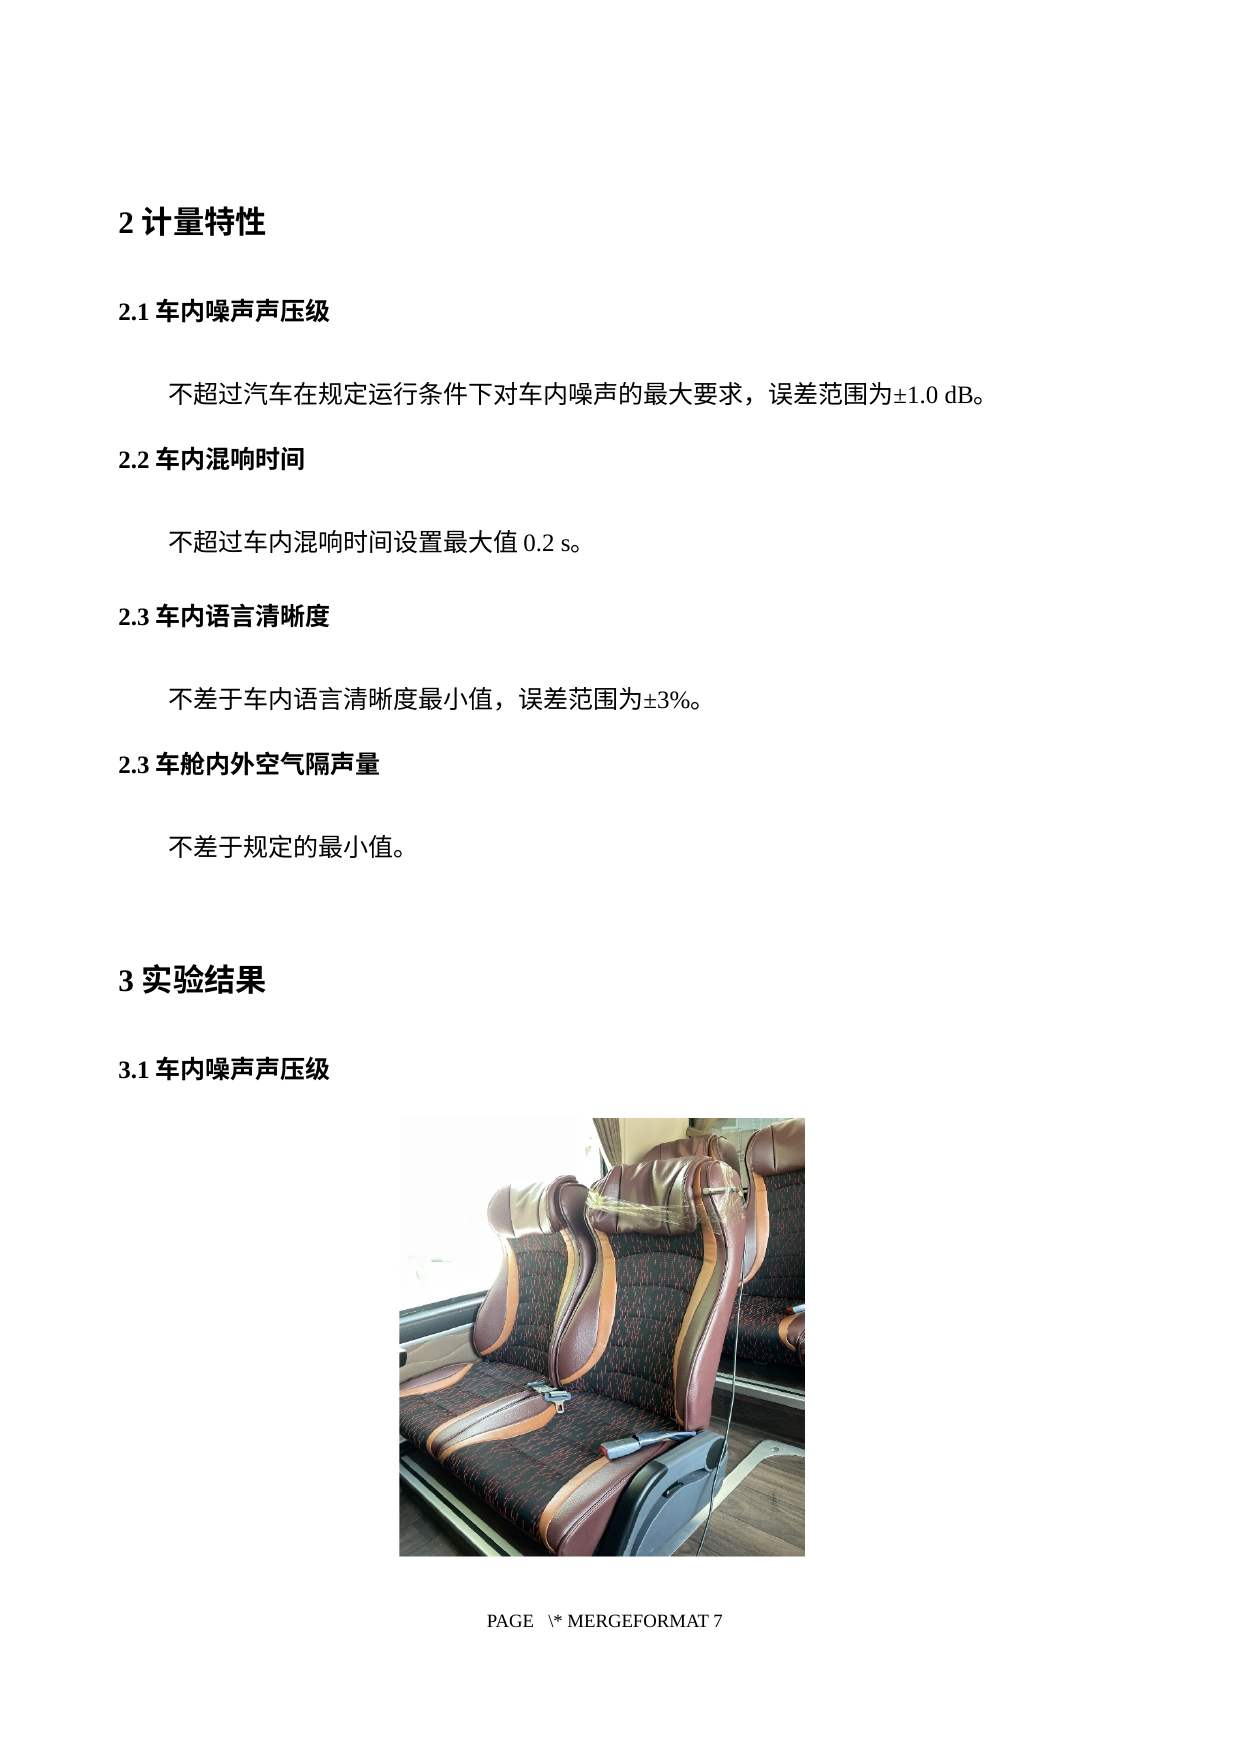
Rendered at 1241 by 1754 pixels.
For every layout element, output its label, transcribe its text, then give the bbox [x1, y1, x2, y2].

subtitle 2 计量特性 [118, 187, 1087, 252]
picture [399, 1118, 806, 1557]
subtitle 3.1 车内噪声声压级 [118, 1035, 1087, 1100]
subtitle 2.2 车内混响时间 [118, 425, 1087, 490]
text 不差于车内语言清晰度最小值，误差范围为±3%。 [118, 665, 1087, 730]
subtitle 3 实验结果 [118, 945, 1087, 1010]
text 不超过汽车在规定运行条件下对车内噪声的最大要求，误差范围为±1.0 dB。 [118, 360, 1087, 425]
subtitle 2.3 车内语言清晰度 [118, 582, 1087, 647]
text 不超过车内混响时间设置最大值0.2 s。 [118, 508, 1087, 573]
text 不差于规定的最小值。 [118, 813, 1087, 878]
subtitle 2.1 车内噪声声压级 [118, 277, 1087, 342]
subtitle 2.3 车舱内外空气隔声量 [118, 730, 1087, 795]
